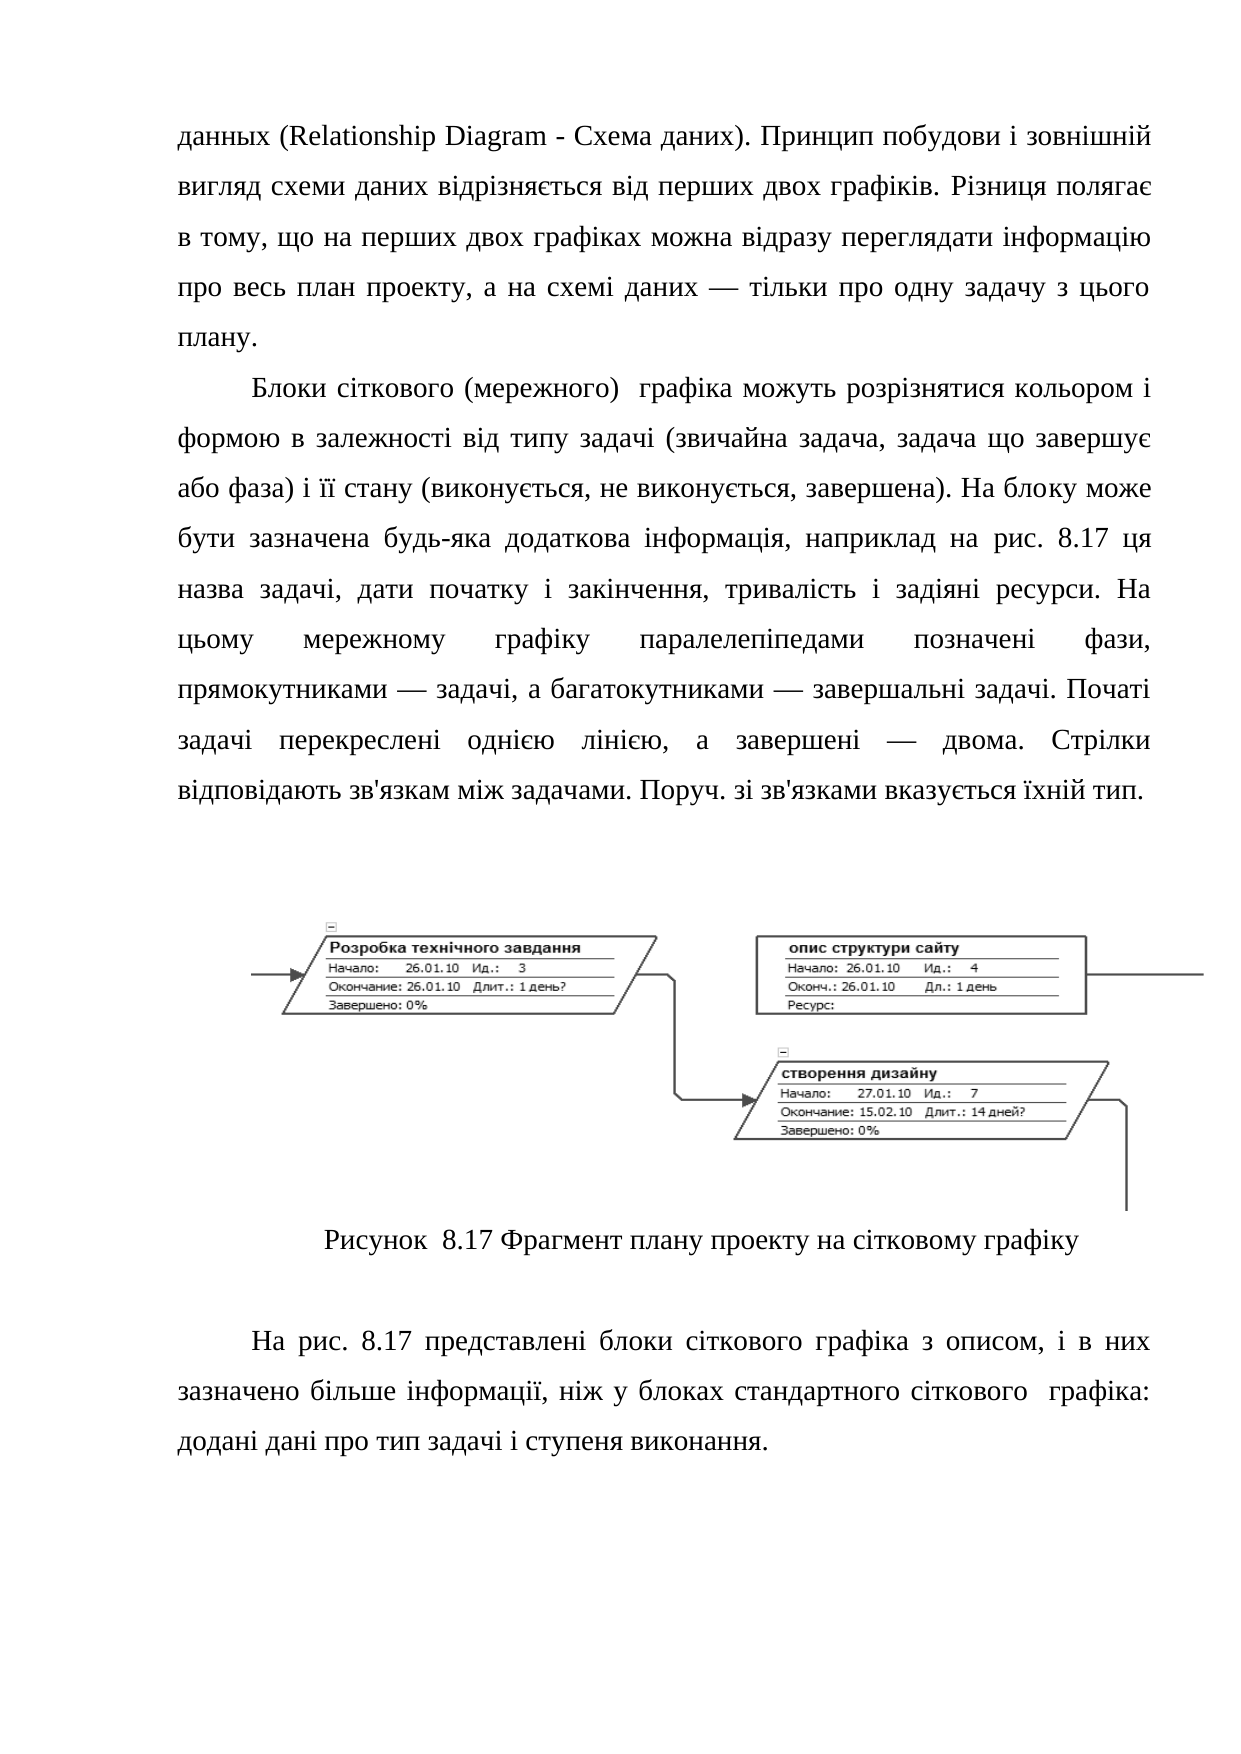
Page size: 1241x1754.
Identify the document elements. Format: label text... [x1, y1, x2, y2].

text Рисунок 8.17 Фрагмент плану проекту на сітковому графіку [177, 1222, 1152, 1256]
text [177, 118, 1152, 353]
text Блоки сіткового (мережного) графіка можуть розрізнятися кольором і формою в залежності від типу задачі (звичайна задача, задача що завершує або фаза) і її стану (виконується, не виконується, завершена). На блоку може бути зазначена будь-яка додаткова інформація, наприклад на рис. 8.17 ця назва задачі, дати початку і закінчення, тривалість і задіяні ресурси. На цьому мережному графіку паралелепіпедами позначені фази, прямокутниками — задачі, а багатокутниками — завершальні задачі. Початі задачі перекреслені однією лінією, а завершені — двома. Стрілки відповідають зв'язкам між задачами. Поруч. зі зв'язками вказується їхній тип. [177, 370, 1152, 806]
text На рис. 8.17 представлені блоки сіткового графіка з описом, і в них зазначено більше інформації, ніж у блоках стандартного сіткового графіка: додані дані про тип задачі і ступеня виконання. [177, 1323, 1152, 1457]
